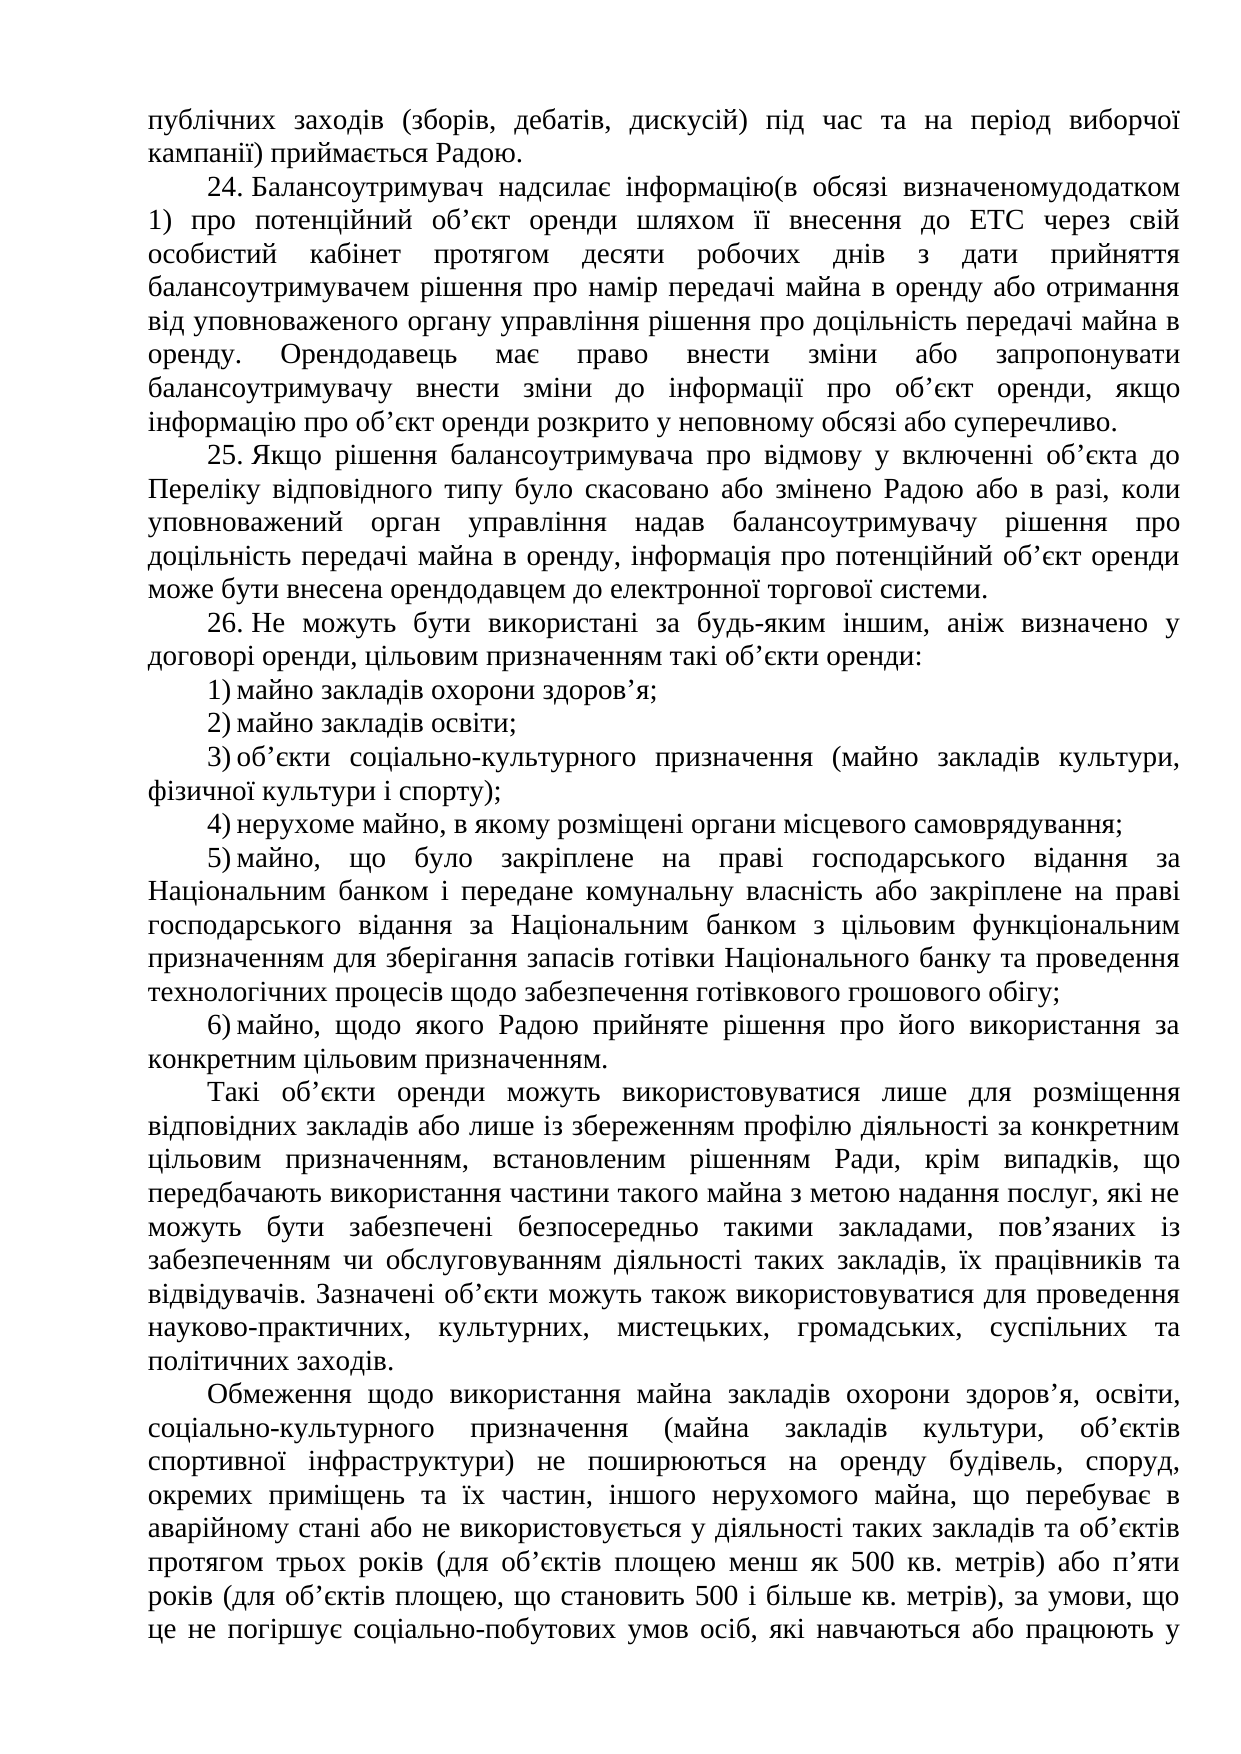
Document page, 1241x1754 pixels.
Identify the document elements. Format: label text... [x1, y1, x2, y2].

list майно закладів освіти; [148, 706, 1181, 739]
list майно, що було закріплене на праві господарського відання за Національним банком і передане комунальну власність або закріплене на праві господарського відання за Національним банком з цільовим функціональним призначенням для зберігання запасів готівки Національного банку та проведення технологічних процесів щодо забезпечення готівкового грошового обігу; [148, 840, 1181, 1007]
text Такі об’єкти оренди можуть використовуватися лише для розміщення відповідних закладів або лише із збереженням профілю діяльності за конкретним цільовим призначенням, встановленим рішенням Ради, крім випадків, що передбачають використання частини такого майна з метою надання послуг, які не можуть бути забезпечені безпосередньо такими закладами, пов’язаних із забезпеченням чи обслуговуванням діяльності таких закладів, їх працівників та відвідувачів. Зазначені об’єкти можуть також використовуватися для проведення науково-практичних, культурних, мистецьких, громадських, суспільних та політичних заходів. [148, 1074, 1181, 1376]
list Балансоутримувач надсилає інформацію(в обсязі визначеномудодатком 1) про потенційний об’єкт оренди шляхом її внесення до ЕТС через свій особистий кабінет протягом десяти робочих днів з дати прийняття балансоутримувачем рішення про намір передачі майна в оренду або отримання від уповноваженого органу управління рішення про доцільність передачі майна в оренду. Орендодавець має право внести зміни або запропонувати балансоутримувачу внести зміни до інформації про об’єкт оренди, якщо інформацію про об’єкт оренди розкрито у неповному обсязі або суперечливо. [148, 169, 1181, 437]
list об’єкти соціально-культурного призначення (майно закладів культури, фізичної культури і спорту); [148, 739, 1181, 806]
list Не можуть бути використані за будь-яким іншим, аніж визначено у договорі оренди, цільовим призначенням такі об’єкти оренди: [148, 605, 1181, 672]
list Якщо рішення балансоутримувача про відмову у включенні об’єкта до Переліку відповідного типу було скасовано або змінено Радою або в разі, коли уповноважений орган управління надав балансоутримувачу рішення про доцільність передачі майна в оренду, інформація про потенційний об’єкт оренди може бути внесена орендодавцем до електронної торгової системи. [148, 437, 1181, 605]
list нерухоме майно, в якому розміщені органи місцевого самоврядування; [148, 806, 1181, 840]
list майно, щодо якого Радою прийняте рішення про його використання за конкретним цільовим призначенням. [148, 1007, 1181, 1074]
list майно закладів охорони здоров’я; [148, 672, 1181, 706]
